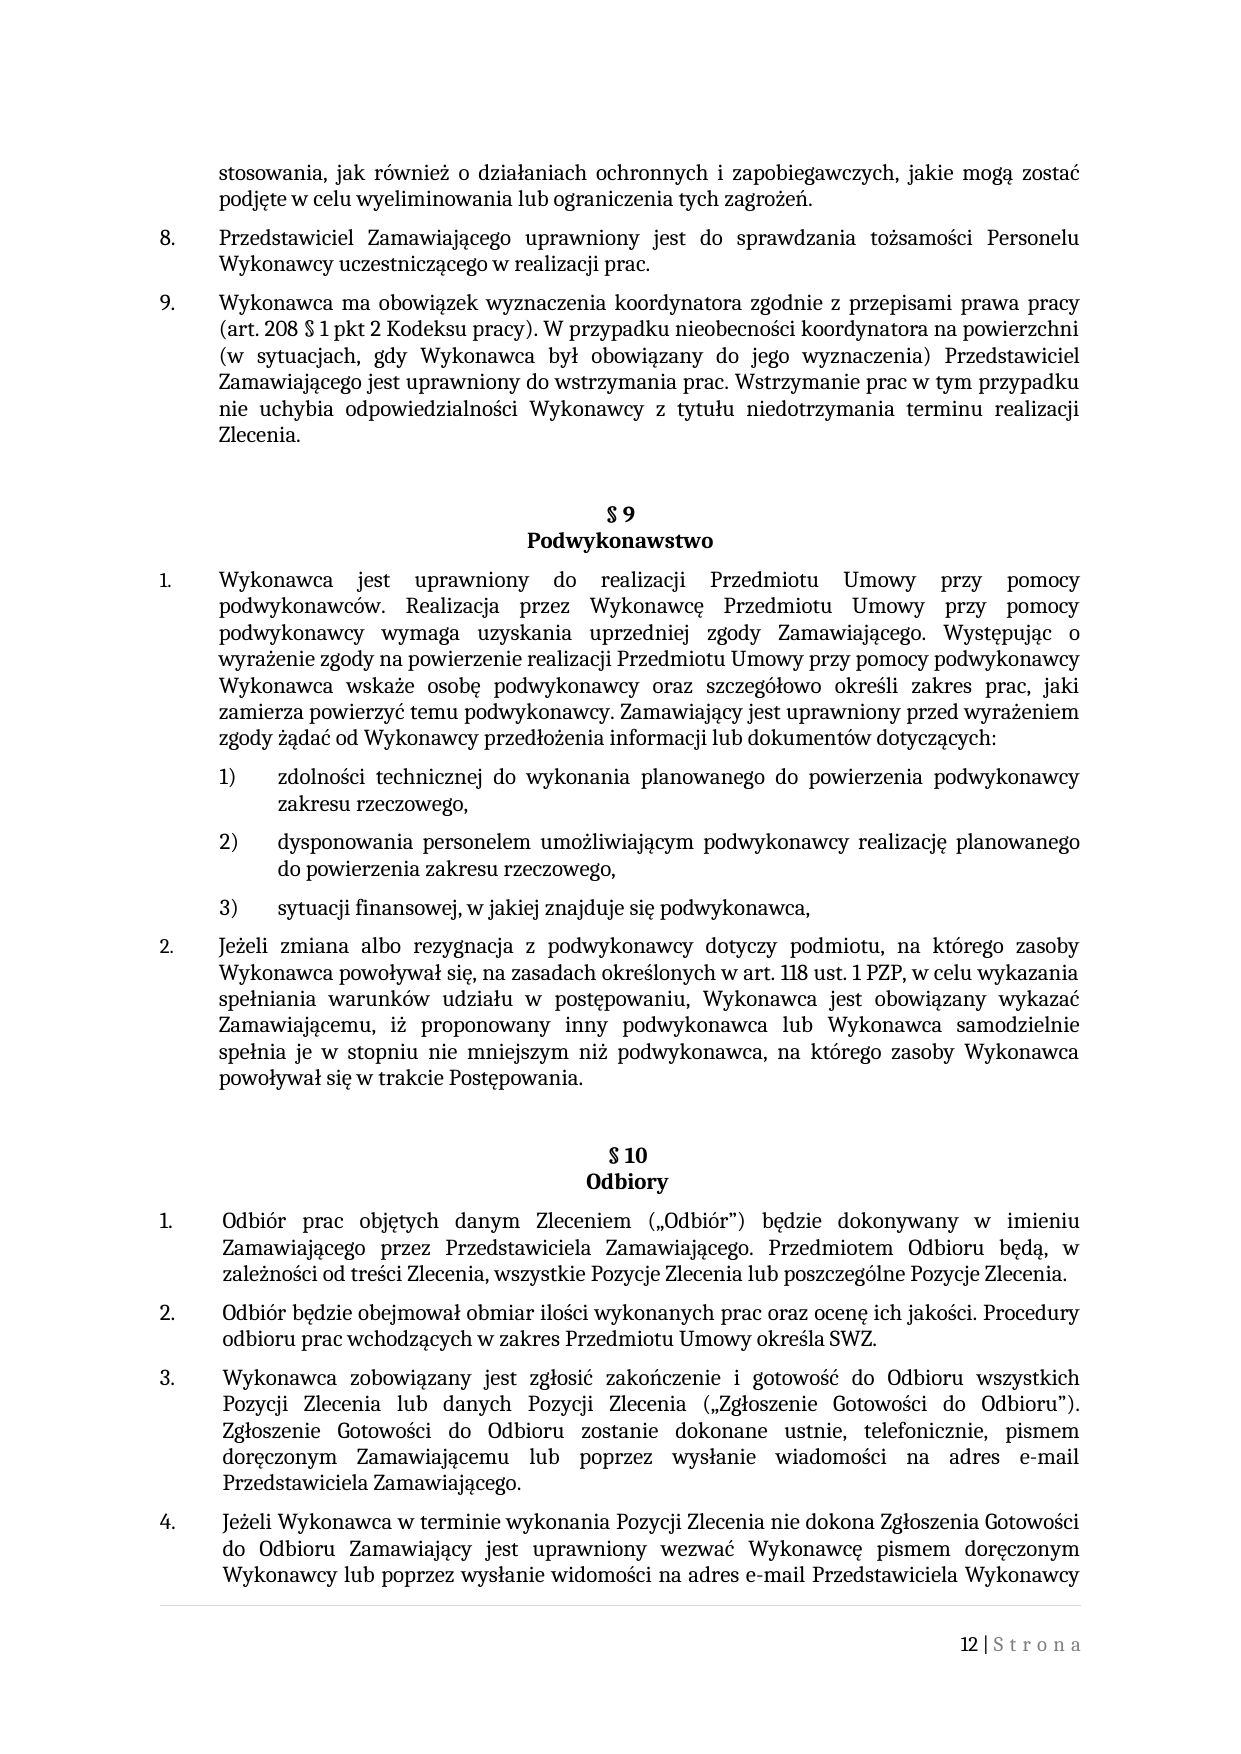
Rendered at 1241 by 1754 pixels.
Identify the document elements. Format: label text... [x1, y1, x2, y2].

list Jeżeli zmiana albo rezygnacja z podwykonawcy dotyczy podmiotu, na którego zasoby Wykonawca powoływał się, na zasadach określonych w art. 118 ust. 1 PZP, w celu wykazania spełniania warunków udziału w postępowaniu, Wykonawca jest obowiązany wykazać Zamawiającemu, iż proponowany inny podwykonawca lub Wykonawca samodzielnie spełnia je w stopniu nie mniejszym niż podwykonawca, na którego zasoby Wykonawca powoływał się w trakcie Postępowania. [159, 933, 1081, 1091]
text § 9 Podwykonawstwo [159, 502, 1081, 554]
text 2) dysponowania personelem umożliwiającym podwykonawcy realizację planowanego do powierzenia zakresu rzeczowego, [219, 829, 1081, 882]
text § 10 Odbiory [174, 1143, 1081, 1195]
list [159, 1509, 1081, 1588]
text 1) zdolności technicznej do wykonania planowanego do powierzenia podwykonawcy zakresu rzeczowego, [219, 764, 1081, 817]
text 9. Wykonawca ma obowiązek wyznaczenia koordynatora zgodnie z przepisami prawa pracy (art. 208 § 1 pkt 2 Kodeksu pracy). W przypadku nieobecności koordynatora na powierzchni (w sytuacjach, gdy Wykonawca był obowiązany do jego wyznaczenia) Przedstawiciel Zamawiającego jest uprawniony do wstrzymania prac. Wstrzymanie prac w tym przypadku nie uchybia odpowiedzialności Wykonawcy z tytułu niedotrzymania terminu realizacji Zlecenia. [159, 290, 1081, 448]
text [159, 159, 1081, 212]
list Wykonawca jest uprawniony do realizacji Przedmiotu Umowy przy pomocy podwykonawców. Realizacja przez Wykonawcę Przedmiotu Umowy przy pomocy podwykonawcy wymaga uzyskania uprzedniej zgody Zamawiającego. Występując o wyrażenie zgody na powierzenie realizacji Przedmiotu Umowy przy pomocy podwykonawcy Wykonawca wskaże osobę podwykonawcy oraz szczegółowo określi zakres prac, jaki zamierza powierzyć temu podwykonawcy. Zamawiający jest uprawniony przed wyrażeniem zgody żądać od Wykonawcy przedłożenia informacji lub dokumentów dotyczących: [159, 567, 1081, 751]
list Odbiór prac objętych danym Zleceniem („Odbiór”) będzie dokonywany w imieniu Zamawiającego przez Przedstawiciela Zamawiającego. Przedmiotem Odbioru będą, w zależności od treści Zlecenia, wszystkie Pozycje Zlecenia lub poszczególne Pozycje Zlecenia. [159, 1208, 1081, 1287]
list Odbiór będzie obejmował obmiar ilości wykonanych prac oraz ocenę ich jakości. Procedury odbioru prac wchodzących w zakres Przedmiotu Umowy określa SWZ. [159, 1299, 1081, 1352]
text 3) sytuacji finansowej, w jakiej znajduje się podwykonawca, [219, 894, 1081, 921]
list Wykonawca zobowiązany jest zgłosić zakończenie i gotowość do Odbioru wszystkich Pozycji Zlecenia lub danych Pozycji Zlecenia („Zgłoszenie Gotowości do Odbioru”). Zgłoszenie Gotowości do Odbioru zostanie dokonane ustnie, telefonicznie, pismem doręczonym Zamawiającemu lub poprzez wysłanie wiadomości na adres e-mail Przedstawiciela Zamawiającego. [159, 1365, 1081, 1496]
text 8. Przedstawiciel Zamawiającego uprawniony jest do sprawdzania tożsamości Personelu Wykonawcy uczestniczącego w realizacji prac. [159, 225, 1081, 277]
